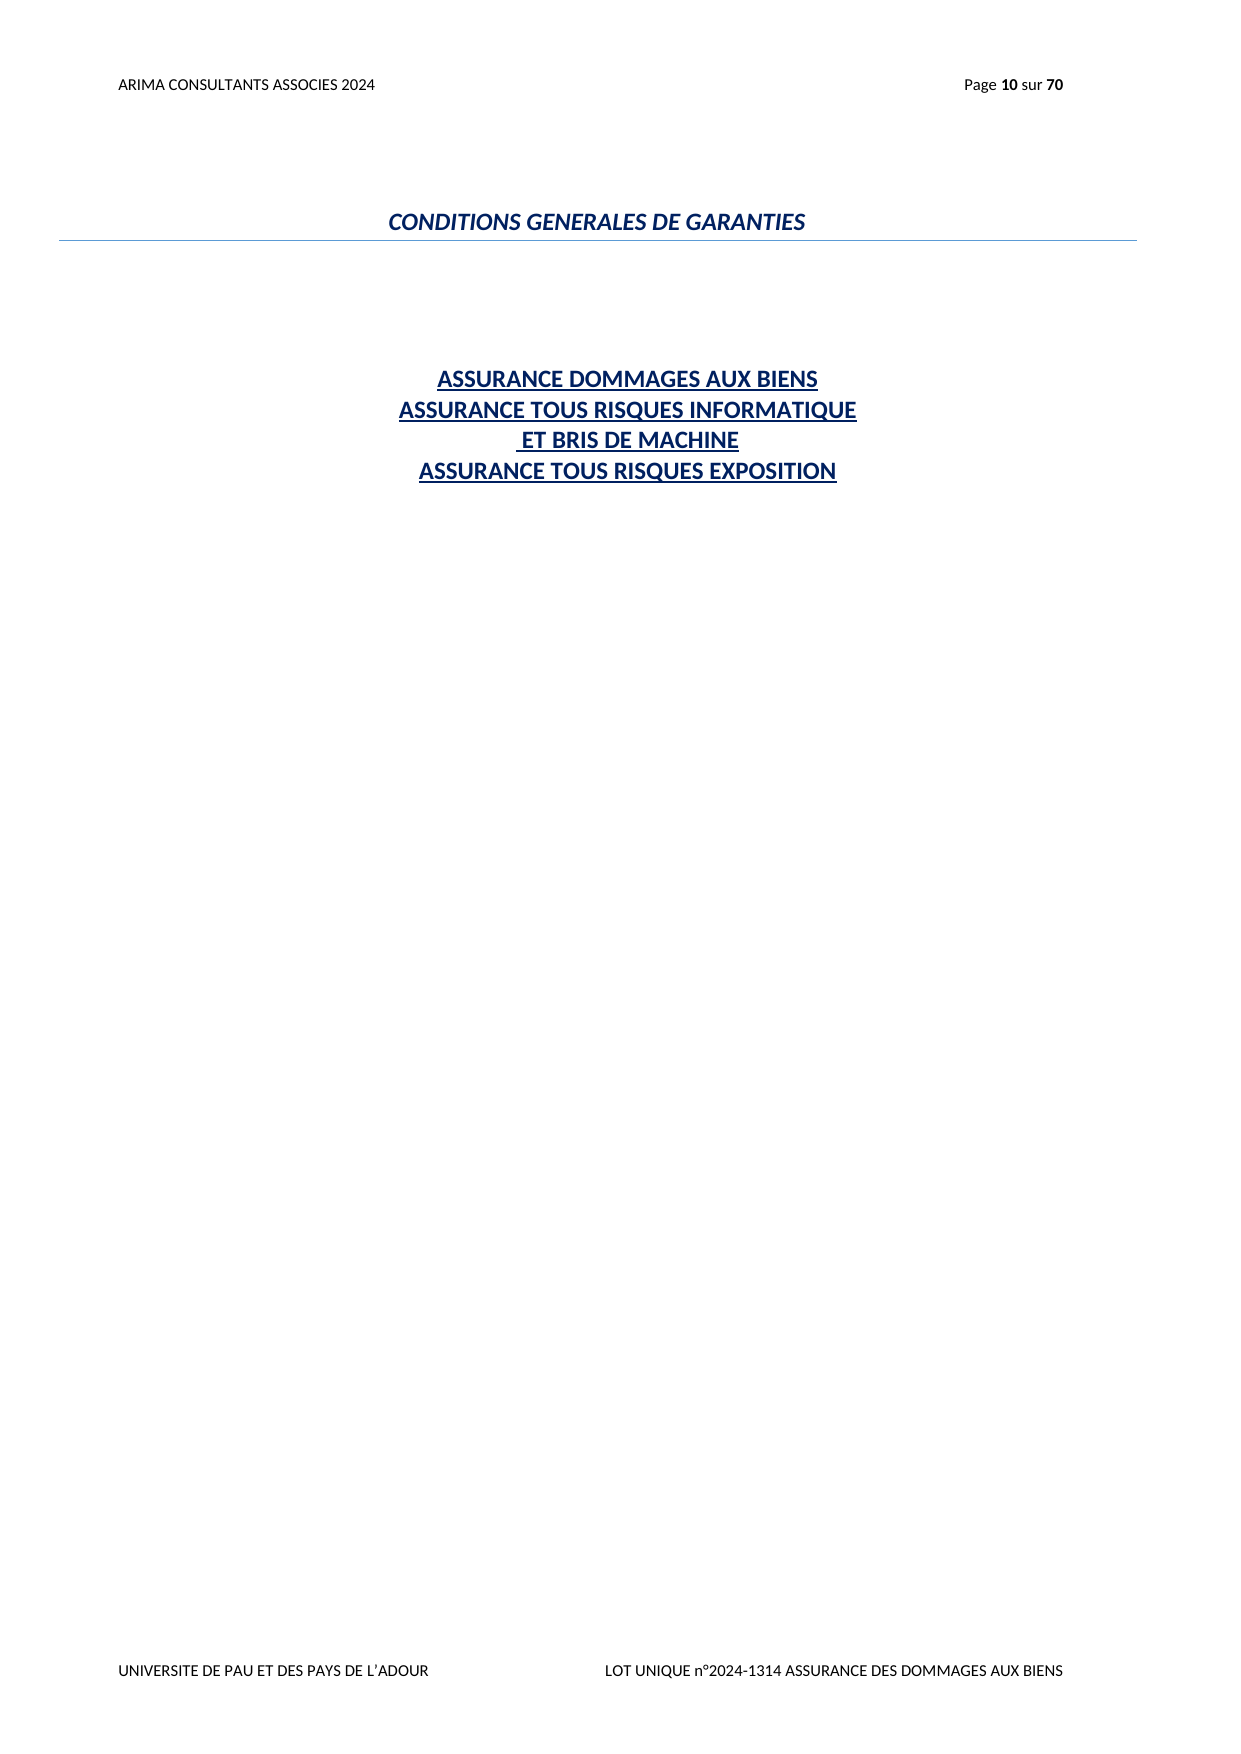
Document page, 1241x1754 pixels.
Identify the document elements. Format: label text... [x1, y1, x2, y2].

text ET BRIS DE MACHINE [118, 424, 1137, 455]
text CONDITIONS GENERALES DE GARANTIES [59, 206, 1137, 240]
text ASSURANCE TOUS RISQUES INFORMATIQUE [118, 394, 1137, 424]
text ASSURANCE DOMMAGES AUX BIENS [118, 363, 1137, 394]
text ASSURANCE TOUS RISQUES EXPOSITION [118, 455, 1137, 486]
